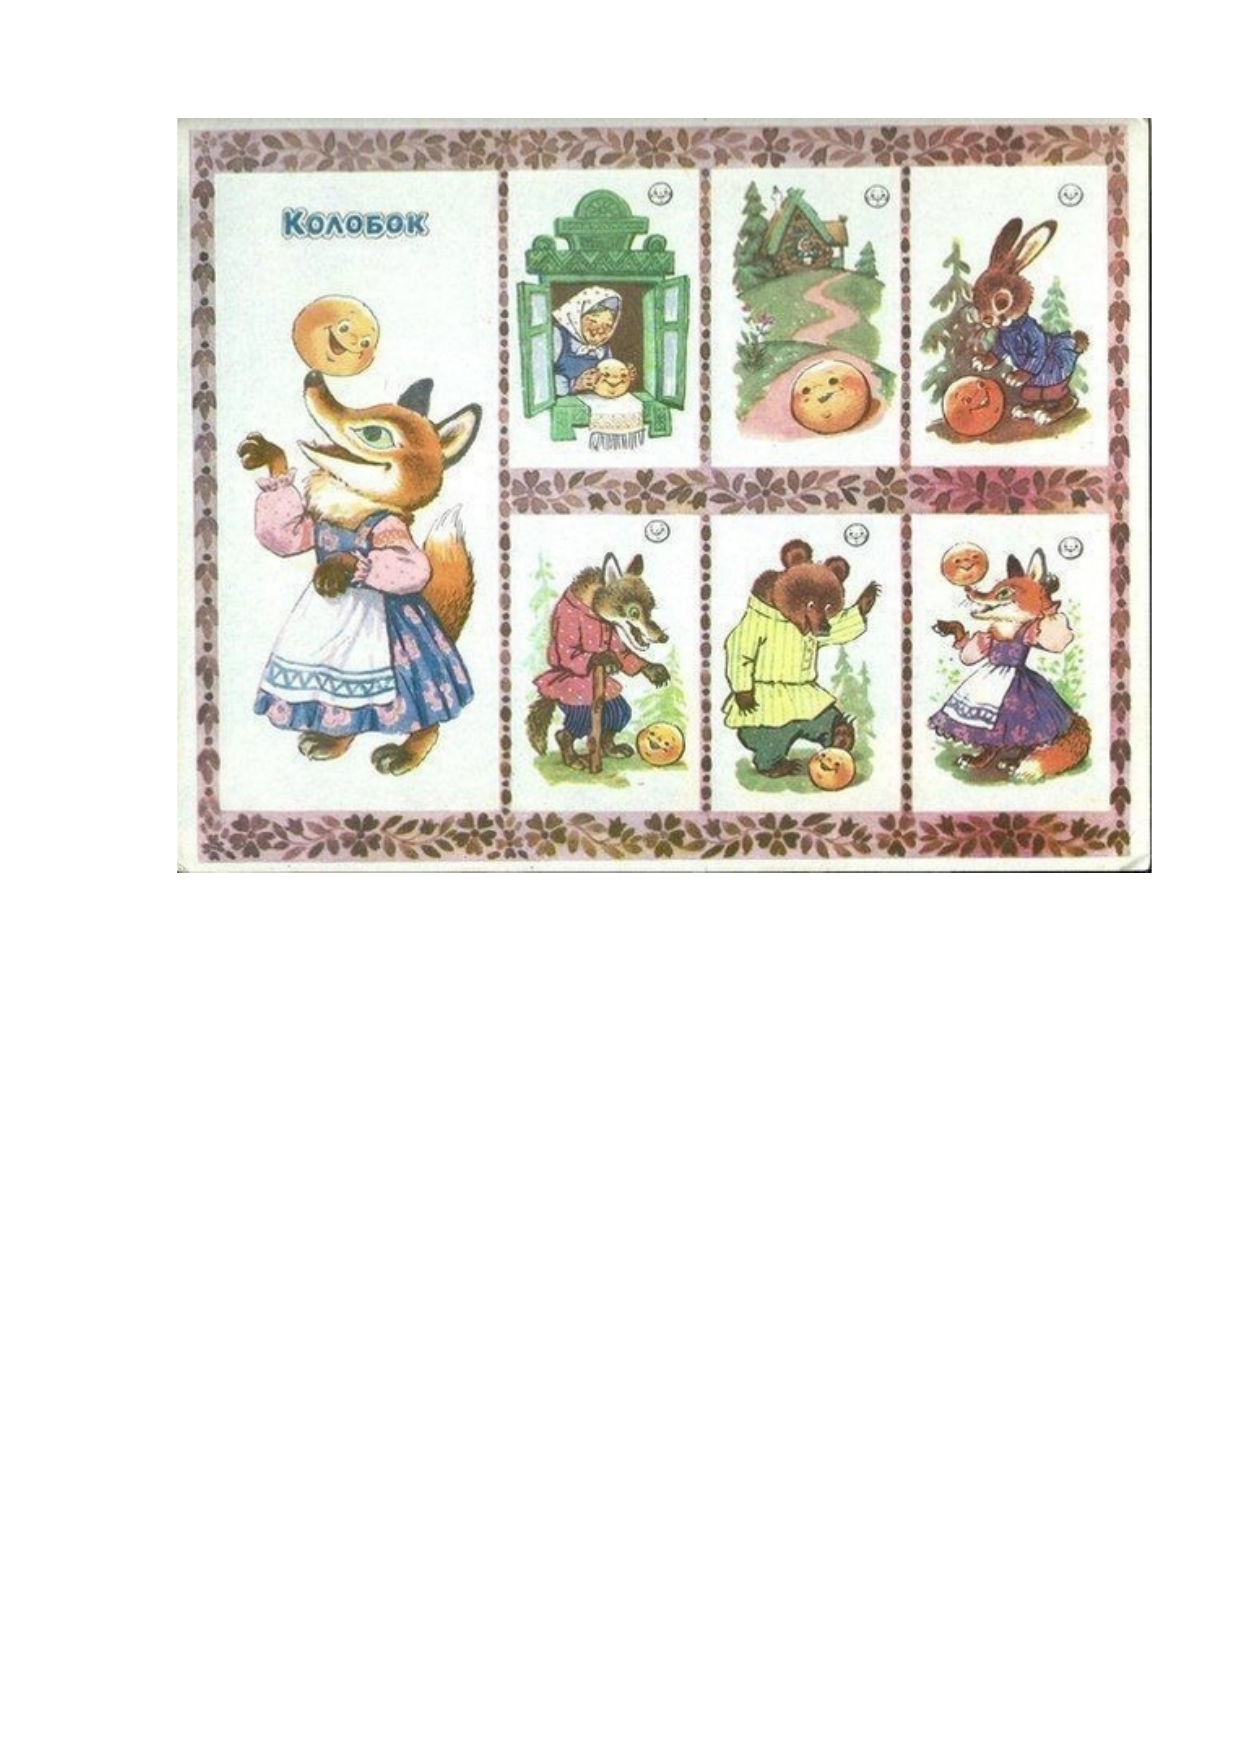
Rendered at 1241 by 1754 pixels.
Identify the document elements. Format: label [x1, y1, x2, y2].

picture [177, 118, 1152, 873]
